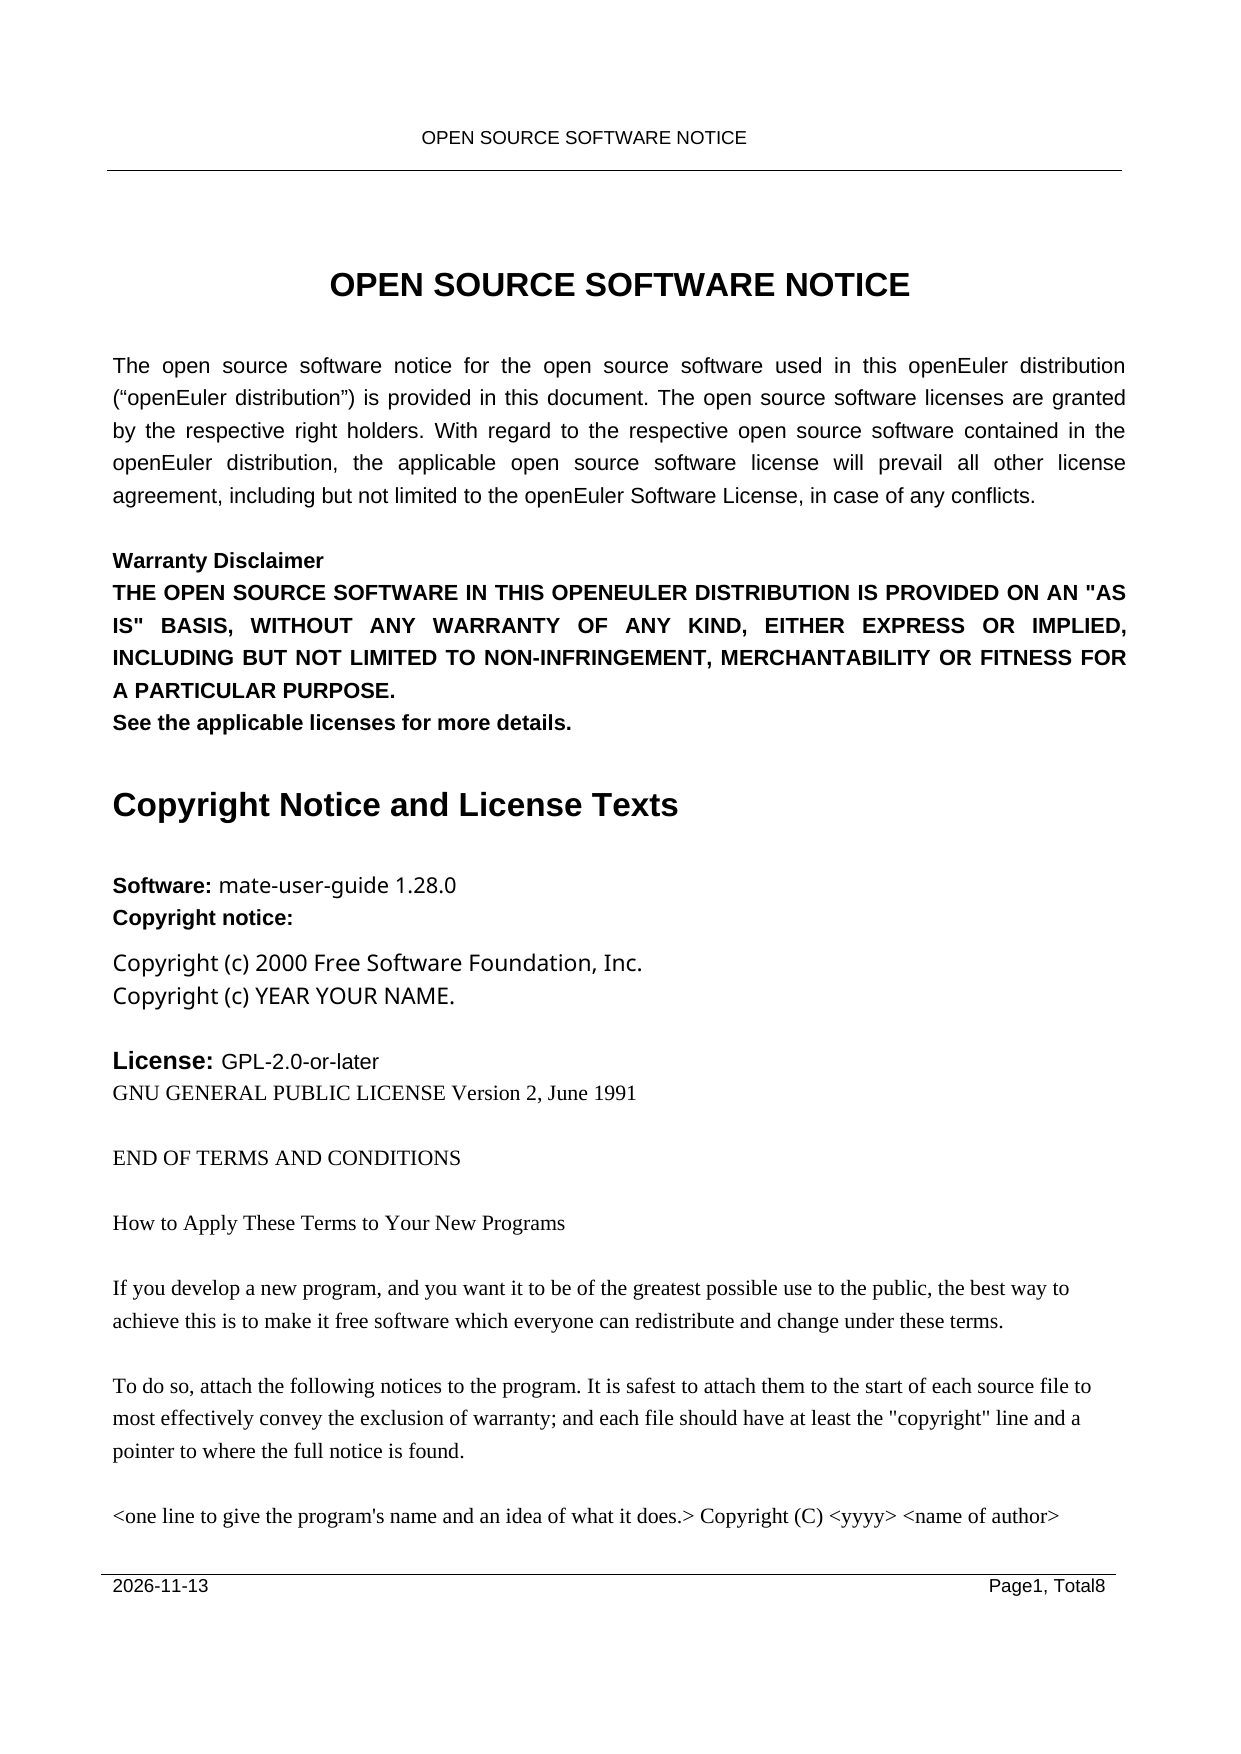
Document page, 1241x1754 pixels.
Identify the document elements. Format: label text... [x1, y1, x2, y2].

text Copyright Notice and License Texts [112, 771, 1128, 836]
text Copyright notice: [112, 901, 1128, 934]
title Software: mate-user-guide 1.28.0 [112, 869, 1128, 901]
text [112, 1077, 1128, 1532]
text The open source software notice for the open source software used in this openEuler distribution (“openEuler distribution”) is provided in this document. The open source software licenses are granted by the respective right holders. With regard to the respective open source software contained in the openEuler distribution, the applicable open source software license will prevail all other license agreement, including but not limited to the openEuler Software License, in case of any conflicts. [112, 349, 1128, 511]
text OPEN SOURCE SOFTWARE NOTICE [112, 251, 1128, 316]
text Copyright (c) 2000 Free Software Foundation, Inc. Copyright (c) YEAR YOUR NAME. [112, 947, 1128, 1044]
text THE OPEN SOURCE SOFTWARE IN THIS OPENEULER DISTRIBUTION IS PROVIDED ON AN "AS IS" BASIS, WITHOUT ANY WARRANTY OF ANY KIND, EITHER EXPRESS OR IMPLIED, INCLUDING BUT NOT LIMITED TO NON-INFRINGEMENT, MERCHANTABILITY OR FITNESS FOR A PARTICULAR PURPOSE. See the applicable licenses for more details. [112, 576, 1128, 739]
text Warranty Disclaimer [112, 544, 1128, 576]
text License: GPL-2.0-or-later [112, 1044, 1128, 1077]
